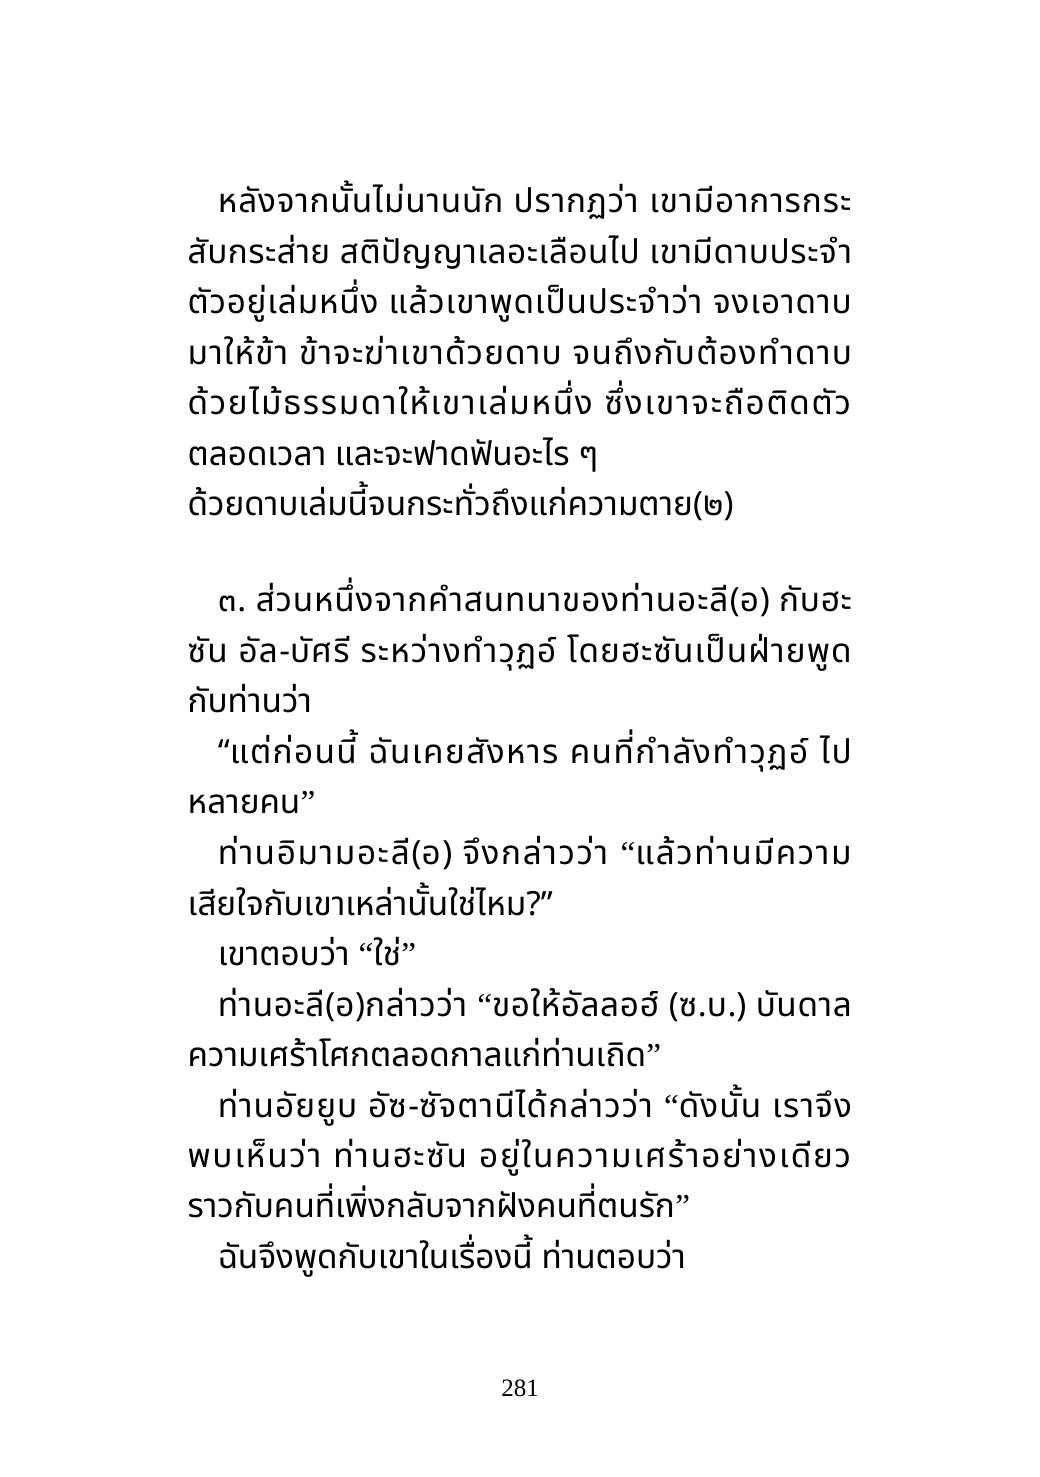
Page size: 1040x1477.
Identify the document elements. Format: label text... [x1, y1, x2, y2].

text ท่านอะลี(อ)กล่าวว่า “ขอให้อัลลอฮ์ (ซ.บ.) บันดาลความเศร้าโศกตลอดกาลแก่ท่านเถิด” [187, 980, 852, 1081]
text ด้วยดาบเล่มนี้จนกระทั่วถึงแก่ความตาย(๒) [187, 480, 852, 531]
text ฉันจึงพูดกับเขาในเรื่องนี้ ท่านตอบว่า [187, 1233, 852, 1283]
text ๓. ส่วนหนึ่งจากคำสนทนาของท่านอะลี(อ) กับฮะซัน อัล-บัศรี ระหว่างทำวุฏอ์ โดยฮะซันเป็นฝ่ายพูดกับท่านว่า [187, 576, 852, 728]
text ท่านอิมามอะลี(อ) จึงกล่าวว่า “แล้วท่านมีความเสียใจกับเขาเหล่านั้นใช่ไหม?” [187, 829, 852, 930]
text ท่านอัยยูบ อัซ-ซัจตานีได้กล่าวว่า “ดังนั้น เราจึงพบเห็นว่า ท่านฮะซัน อยู่ในความเศร้าอย่างเดียว ราวกับคนที่เพิ่งกลับจากฝังคนที่ตนรัก” [187, 1081, 852, 1233]
text เขาตอบว่า “ใช่” [187, 930, 852, 980]
text “แต่ก่อนนี้ ฉันเคยสังหาร คนที่กำลังทำวุฏอ์ ไปหลายคน” [187, 728, 852, 829]
text หลังจากนั้นไม่นานนัก ปรากฏว่า เขามีอาการกระสับกระส่าย สติปัญญาเลอะเลือนไป เขามีดาบประจำตัวอยู่เล่มหนึ่ง แล้วเขาพูดเป็นประจำว่า จงเอาดาบมาให้ข้า ข้าจะฆ่าเขาด้วยดาบ จนถึงกับต้องทำดาบด้วยไม้ธรรมดาให้เขาเล่มหนึ่ง ซึ่งเขาจะถือติดตัวตลอดเวลา และจะฟาดฟันอะไร ๆ [187, 177, 852, 480]
